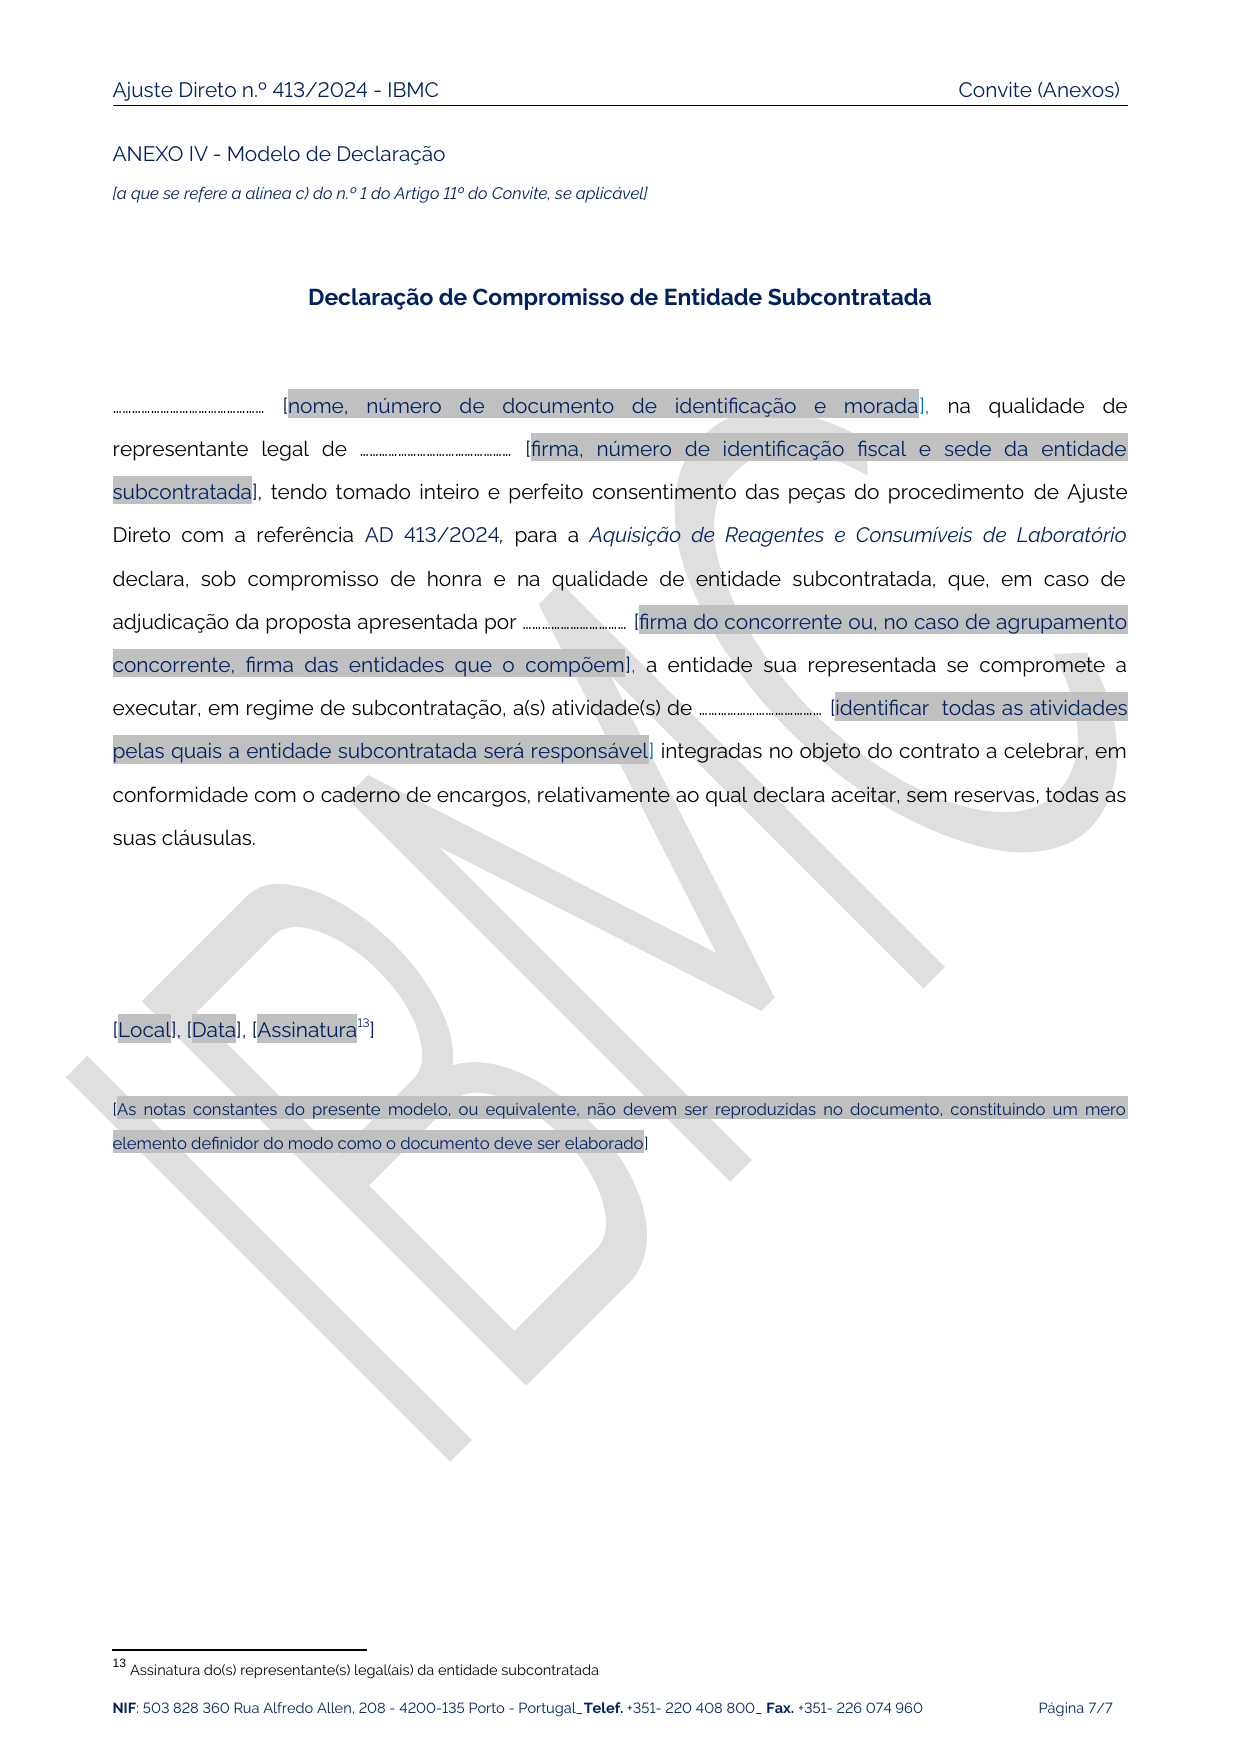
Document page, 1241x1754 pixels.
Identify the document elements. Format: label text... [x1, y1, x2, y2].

text Declaração de Compromisso de Entidade Subcontratada [112, 280, 1128, 311]
text ………………………………………… [nome, número de documento de identificação e morada], na qualidade de representante legal de ………………………………………… [firma, número de identificação fiscal e sede da entidade subcontratada], tendo tomado inteiro e perfeito consentimento das peças do procedimento de Ajuste Direto com a referência AD 413/2024, para a Aquisição de Reagentes e Consumíveis de Laboratório declara, sob compromisso de honra e na qualidade de entidade subcontratada, que, em caso de adjudicação da proposta apresentada por …………………………… [firma do concorrente ou, no caso de agrupamento concorrente, firma das entidades que o compõem], a entidade sua representada se compromete a executar, em regime de subcontratação, a(s) atividade(s) de ………………………………… [identificar todas as atividades pelas quais a entidade subcontratada será responsável] integradas no objeto do contrato a celebrar, em conformidade com o caderno de encargos, relativamente ao qual declara aceitar, sem reservas, todas as suas cláusulas. [112, 389, 1128, 850]
text ANEXO IV - Modelo de Declaração [112, 137, 1128, 166]
text [Local], [Data], [Assinatura] [357, 1014, 1128, 1043]
text [a que se refere a alínea c) do n.º 1 do Artigo 11º do Convite, se aplicável] [112, 181, 1128, 204]
text [As notas constantes do presente modelo, ou equivalente, não devem ser reproduzidas no documento, constituindo um mero elemento definidor do modo como o documento deve ser elaborado] [112, 1096, 1128, 1153]
